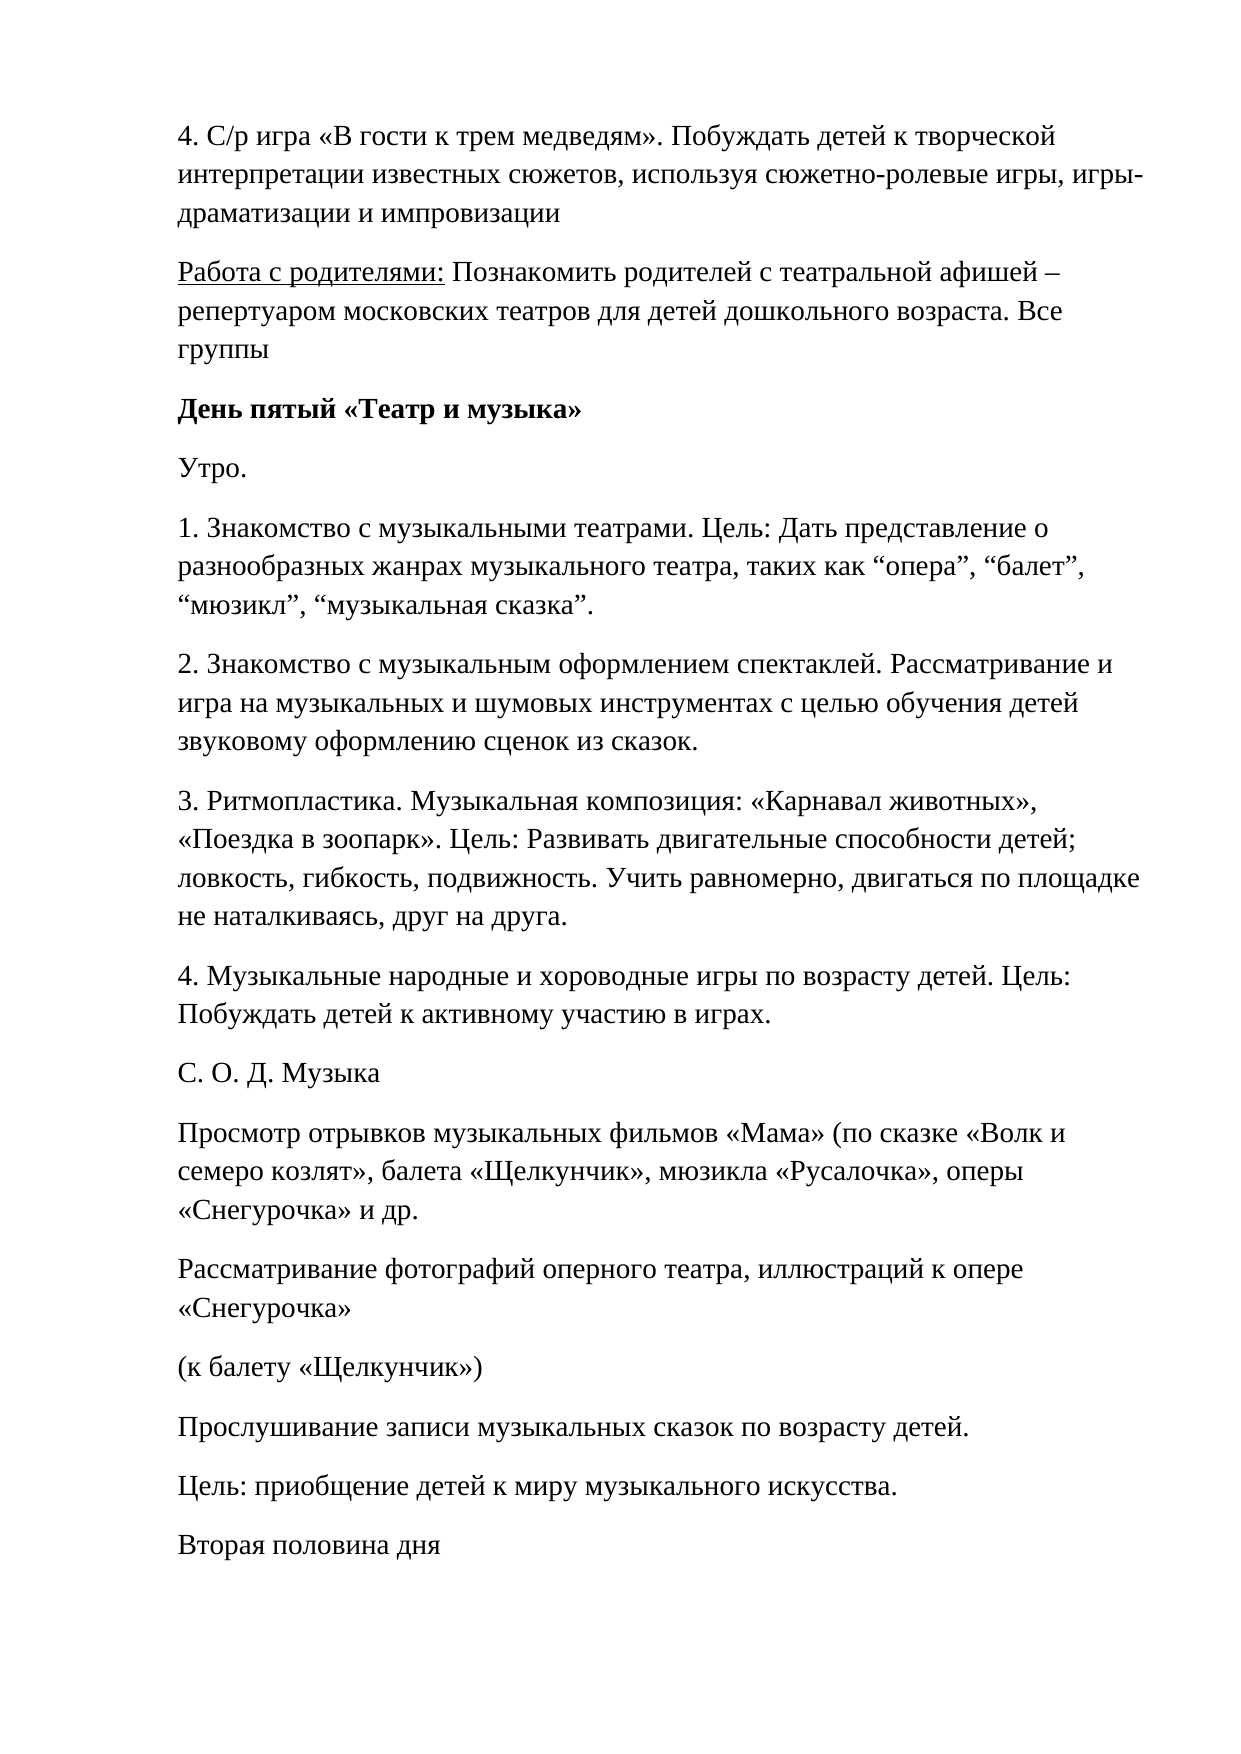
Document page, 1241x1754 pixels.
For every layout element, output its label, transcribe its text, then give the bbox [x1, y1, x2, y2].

text Вторая половина дня [177, 1527, 1152, 1561]
text 4. С/р игра «В гости к трем медведям». Побуждать детей к творческой интерпретации известных сюжетов, используя сюжетно-ролевые игры, игры-драматизации и импровизации [177, 118, 1152, 229]
text 1. Знакомство с музыкальными театрами. Цель: Дать представление о разнообразных жанрах музыкального театра, таких как “опера”, “балет”, “мюзикл”, “музыкальная сказка”. [177, 510, 1152, 620]
text (к балету «Щелкунчик») [177, 1349, 1152, 1383]
text Работа с родителями: Познакомить родителей с театральной афишей – репертуаром московских театров для детей дошкольного возраста. Все группы [177, 254, 1152, 365]
text Прослушивание записи музыкальных сказок по возрасту детей. [177, 1409, 1152, 1442]
text Рассматривание фотографий оперного театра, иллюстраций к опере «Снегурочка» [177, 1251, 1152, 1323]
text 2. Знакомство с музыкальным оформлением спектаклей. Рассматривание и игра на музыкальных и шумовых инструментах с целью обучения детей звуковому оформлению сценок из сказок. [177, 646, 1152, 757]
text 3. Ритмопластика. Музыкальная композиция: «Карнавал животных», «Поездка в зоопарк». Цель: Развивать двигательные способности детей; ловкость, гибкость, подвижность. Учить равномерно, двигаться по площадке не наталкиваясь, друг на друга. [177, 783, 1152, 932]
text Утро. [177, 450, 1152, 484]
text Цель: приобщение детей к миру музыкального искусства. [177, 1468, 1152, 1502]
text День пятый «Театр и музыка» [177, 391, 1152, 424]
text 4. Музыкальные народные и хороводные игры по возрасту детей. Цель: Побуждать детей к активному участию в играх. [177, 958, 1152, 1030]
text С. О. Д. Музыка [177, 1056, 1152, 1089]
text Просмотр отрывков музыкальных фильмов «Мама» (по сказке «Волк и семеро козлят», балета «Щелкунчик», мюзикла «Русалочка», оперы «Снегурочка» и др. [177, 1115, 1152, 1226]
